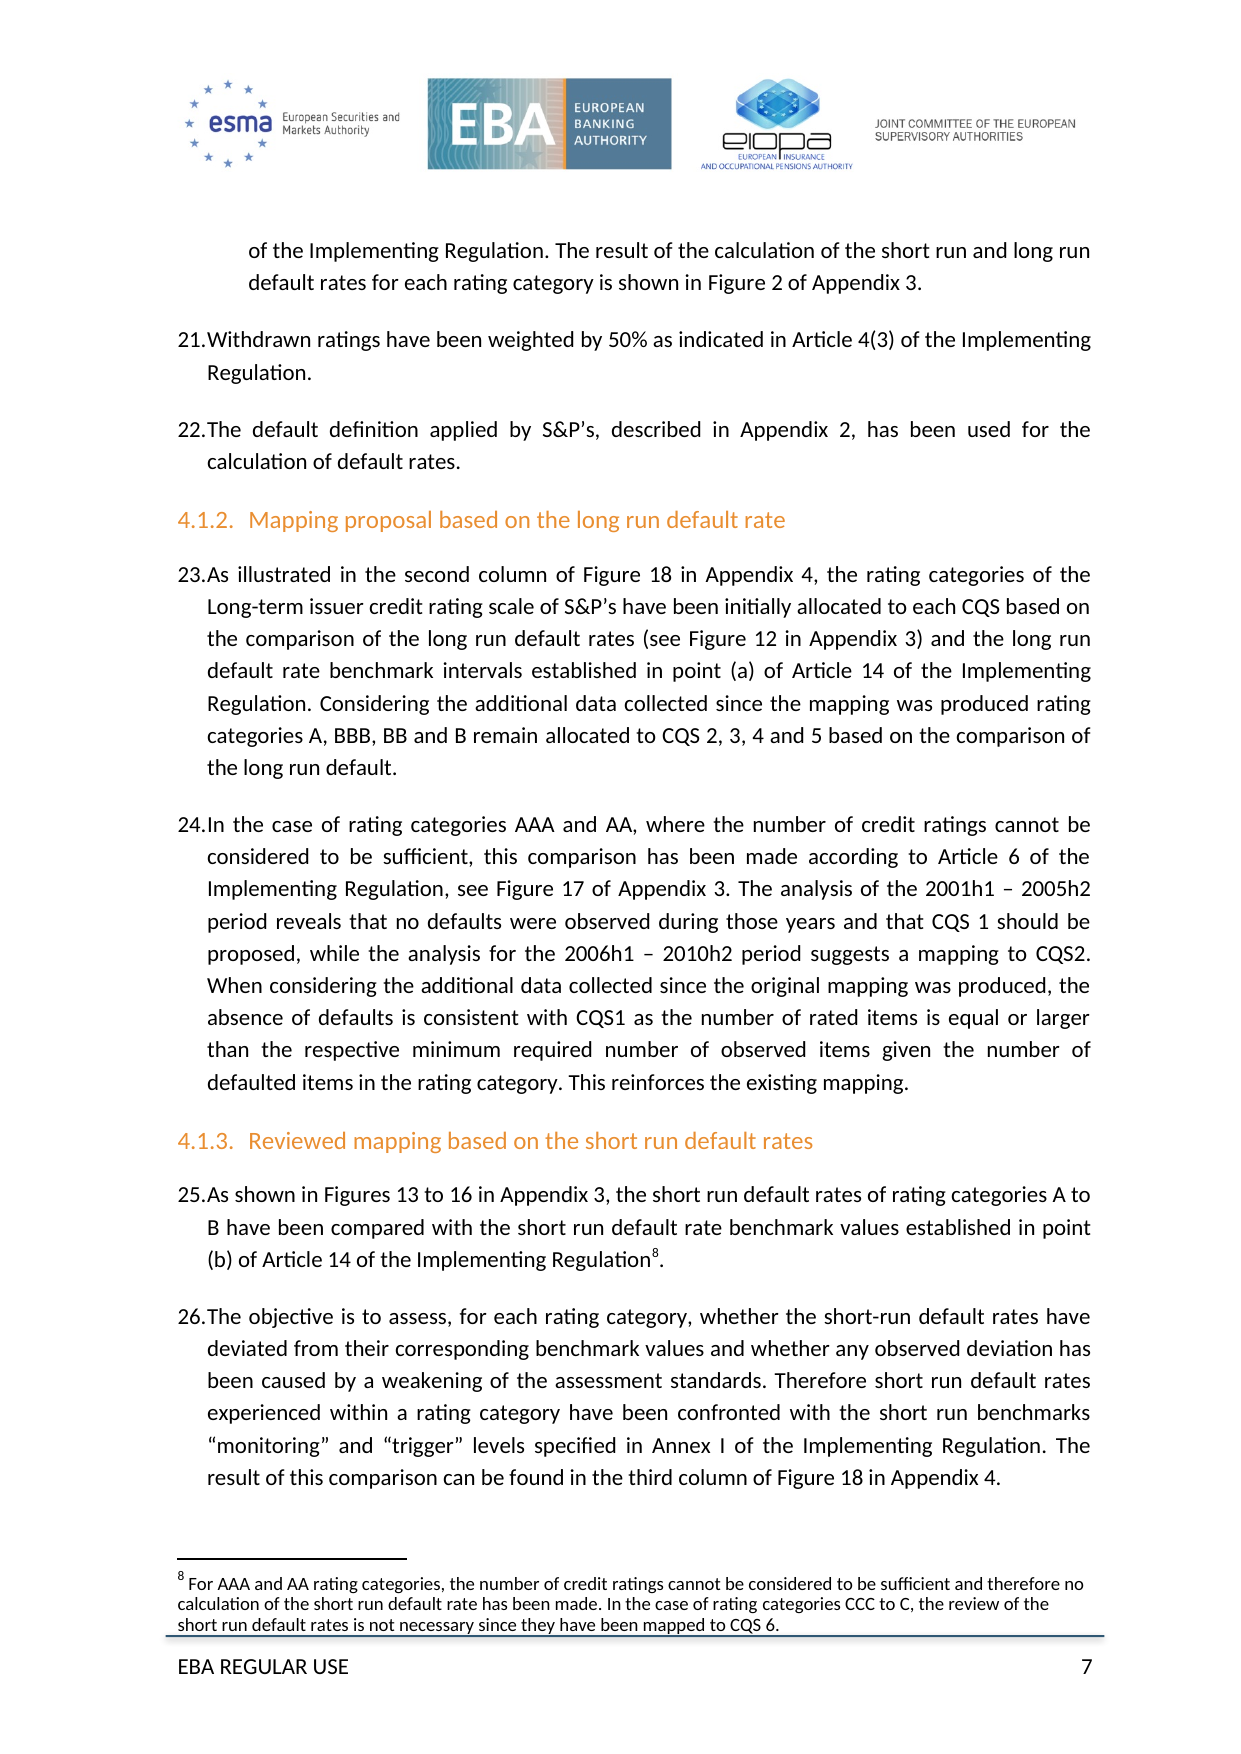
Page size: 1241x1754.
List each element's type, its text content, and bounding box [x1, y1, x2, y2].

text As shown in Figures 13 to 16 in Appendix 3, the short run default rates of rating categories A to B have been compared with the short run default rate benchmark values established in point (b) of Article 14 of the Implementing Regulation. [177, 1180, 1092, 1273]
text In the case of rating categories AAA and AA, where the number of credit ratings cannot be considered to be sufficient, this comparison has been made according to Article 6 of the Implementing Regulation, see Figure 17 of Appendix 3. The analysis of the 2001h1 – 2005h2 period reveals that no defaults were observed during those years and that CQS 1 should be proposed, while the analysis for the 2006h1 – 2010h2 period suggests a mapping to CQS2. When considering the additional data collected since the original mapping was produced, the absence of defaults is consistent with CQS1 as the number of rated items is equal or larger than the respective minimum required number of observed items given the number of defaulted items in the rating category. This reinforces the existing mapping. [177, 810, 1092, 1096]
text The objective is to assess, for each rating category, whether the short-run default rates have deviated from their corresponding benchmark values and whether any observed deviation has been caused by a weakening of the assessment standards. Therefore short run default rates experienced within a rating category have been confronted with the short run benchmarks “monitoring” and “trigger” levels specified in Annex I of the Implementing Regulation. The result of this comparison can be found in the third column of Figure 18 in Appendix 4. [177, 1302, 1092, 1491]
text The default definition applied by S&P’s, described in Appendix 2, has been used for the calculation of default rates. [177, 415, 1092, 475]
text Withdrawn ratings have been weighted by 50% as indicated in Article 4(3) of the Implementing Regulation. [177, 326, 1092, 386]
title Mapping proposal based on the long run default rate [177, 504, 1092, 535]
title Reviewed mapping based on the short run default rates [177, 1125, 1092, 1155]
picture [177, 73, 1088, 174]
text As illustrated in the second column of Figure 18 in Appendix 4, the rating categories of the Long-term issuer credit rating scale of S&P’s have been initially allocated to each CQS based on the comparison of the long run default rates (see Figure 12 in Appendix 3) and the long run default rate benchmark intervals established in point (a) of Article 14 of the Implementing Regulation. Considering the additional data collected since the mapping was produced rating categories A, BBB, BB and B remain allocated to CQS 2, 3, 4 and 5 based on the comparison of the long run default. [177, 560, 1092, 781]
